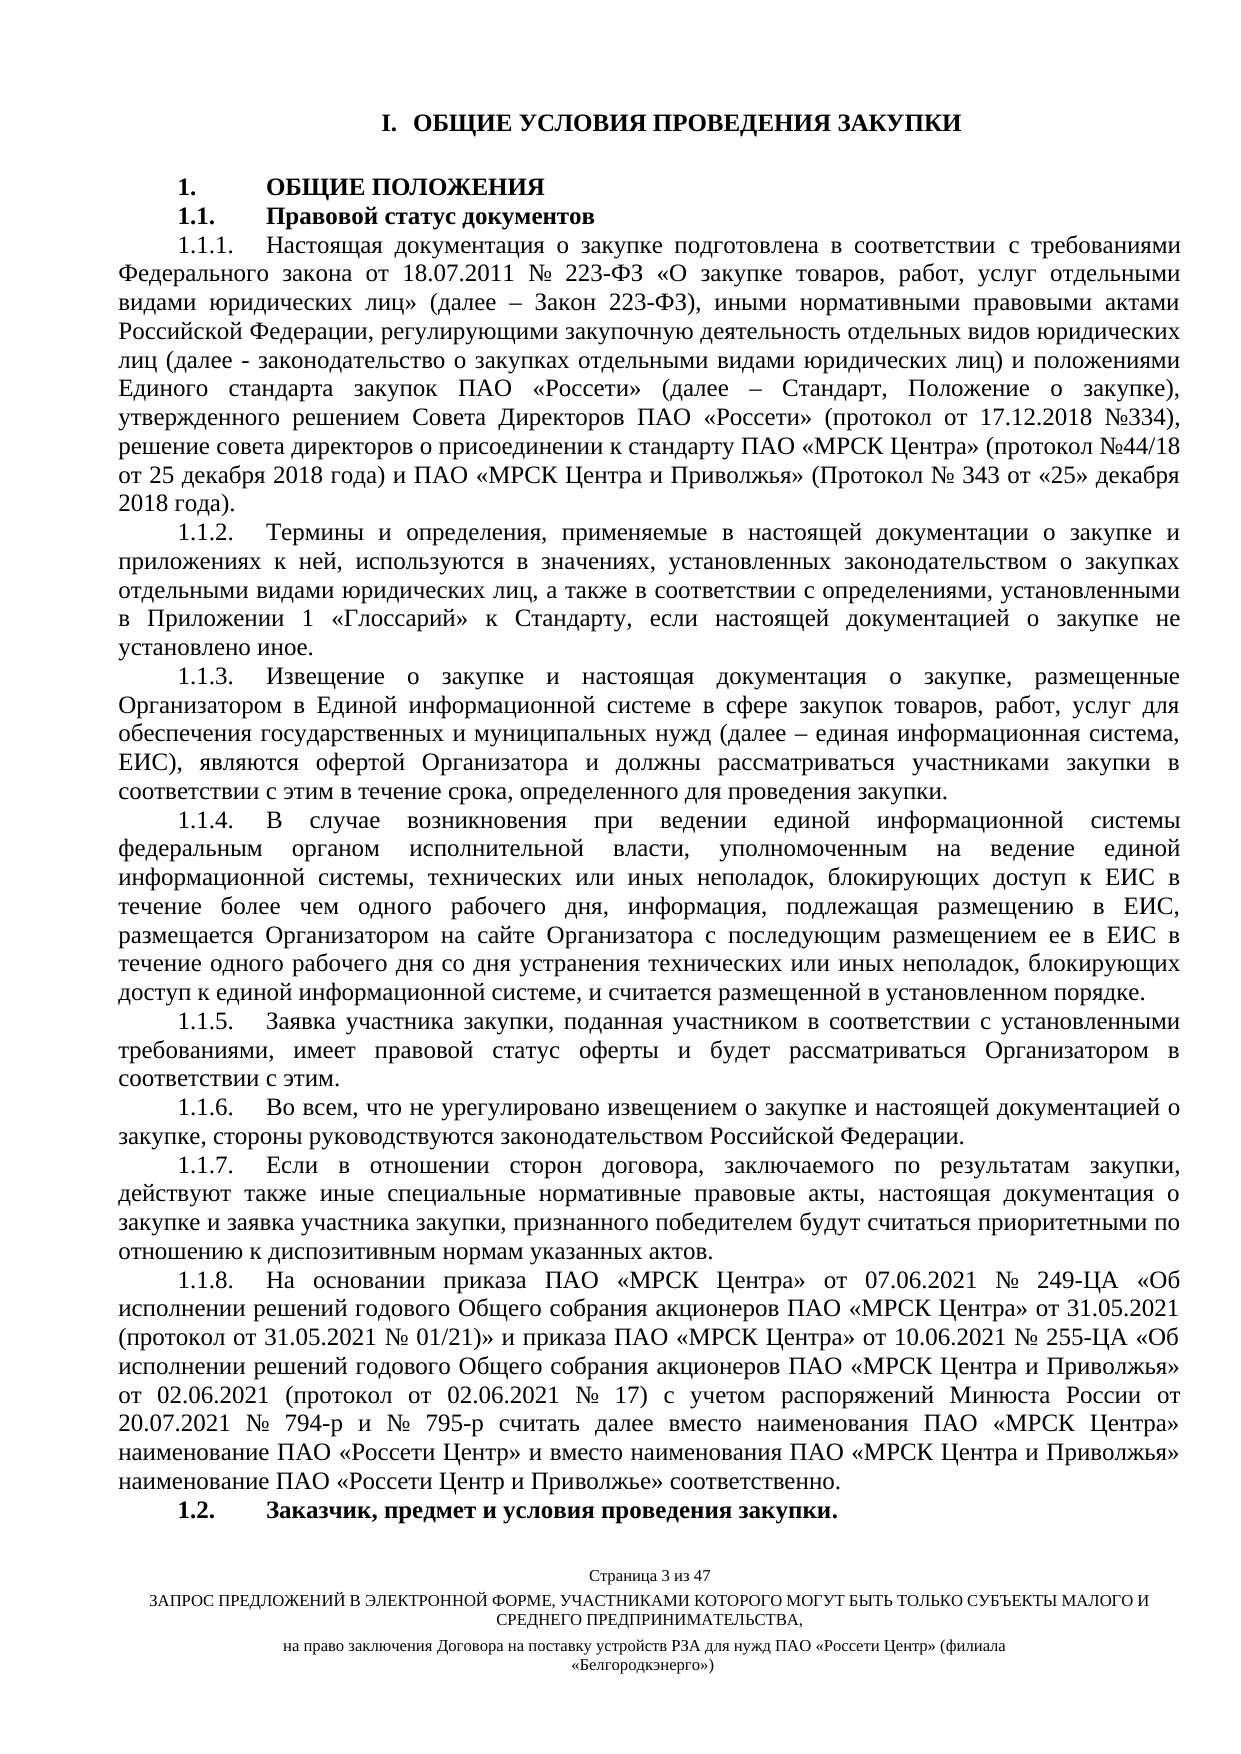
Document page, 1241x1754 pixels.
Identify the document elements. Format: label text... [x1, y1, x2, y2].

list Если в отношении сторон договора, заключаемого по результатам закупки, действуют также иные специальные нормативные правовые акты, настоящая документация о закупке и заявка участника закупки, признанного победителем будут считаться приоритетными по отношению к диспозитивным нормам указанных актов. [118, 1150, 1181, 1265]
list Извещение о закупке и настоящая документация о закупке, размещенные Организатором в Единой информационной системе в сфере закупок товаров, работ, услуг для обеспечения государственных и муниципальных нужд (далее – единая информационная система, ЕИС), являются офертой Организатора и должны рассматриваться участниками закупки в соответствии с этим в течение срока, определенного для проведения закупки. [118, 661, 1181, 805]
subtitle Заказчик, предмет и условия проведения закупки. [118, 1495, 1181, 1523]
subtitle Правовой статус документов [118, 201, 1181, 230]
subtitle ОБЩИЕ ПОЛОЖЕНИЯ [118, 172, 1181, 201]
list Настоящая документация о закупке подготовлена в соответствии с требованиями Федерального закона от 18.07.2011 № 223-ФЗ «О закупке товаров, работ, услуг отдельными видами юридических лиц» (далее – Закон 223-ФЗ), иными нормативными правовыми актами Российской Федерации, регулирующими закупочную деятельность отдельных видов юридических лиц (далее - законодательство о закупках отдельными видами юридических лиц) и положениями Единого стандарта закупок ПАО «Россети» (далее – Стандарт, Положение о закупке), утвержденного решением Совета Директоров ПАО «Россети» (протокол от 17.12.2018 №334), решение совета директоров о присоединении к стандарту ПАО «МРСК Центра» (протокол №44/18 от 25 декабря 2018 года) и ПАО «МРСК Центра и Приволжья» (Протокол № 343 от «25» декабря 2018 года). [118, 230, 1181, 517]
list Заявка участника закупки, поданная участником в соответствии с установленными требованиями, имеет правовой статус оферты и будет рассматриваться Организатором в соответствии с этим. [118, 1006, 1181, 1092]
list В случае возникновения при ведении единой информационной системы федеральным органом исполнительной власти, уполномоченным на ведение единой информационной системы, технических или иных неполадок, блокирующих доступ к ЕИС в течение более чем одного рабочего дня, информация, подлежащая размещению в ЕИС, размещается Организатором на сайте Организатора с последующим размещением ее в ЕИС в течение одного рабочего дня со дня устранения технических или иных неполадок, блокирующих доступ к единой информационной системе, и считается размещенной в установленном порядке. [118, 805, 1181, 1006]
list На основании приказа ПАО «МРСК Центра» от 07.06.2021 № 249-ЦА «Об исполнении решений годового Общего собрания акционеров ПАО «МРСК Центра» от 31.05.2021 (протокол от 31.05.2021 № 01/21)» и приказа ПАО «МРСК Центра» от 10.06.2021 № 255-ЦА «Об исполнении решений годового Общего собрания акционеров ПАО «МРСК Центра и Приволжья» от 02.06.2021 (протокол от 02.06.2021 № 17) с учетом распоряжений Минюста России от 20.07.2021 № 794-р и № 795-р считать далее вместо наименования ПАО «МРСК Центра» наименование ПАО «Россети Центр» и вместо наименования ПАО «МРСК Центра и Приволжья» наименование ПАО «Россети Центр и Приволжье» соответственно. [118, 1265, 1181, 1495]
list Во всем, что не урегулировано извещением о закупке и настоящей документацией о закупке, стороны руководствуются законодательством Российской Федерации. [118, 1092, 1181, 1150]
subtitle ОБЩИЕ УСЛОВИЯ ПРОВЕДЕНИЯ закупки [118, 108, 1181, 137]
list Термины и определения, применяемые в настоящей документации о закупке и приложениях к ней, используются в значениях, установленных законодательством о закупках отдельными видами юридических лиц, а также в соответствии с определениями, установленными в Приложении 1 «Глоссарий» к Стандарту, если настоящей документацией о закупке не установлено иное. [118, 517, 1181, 661]
